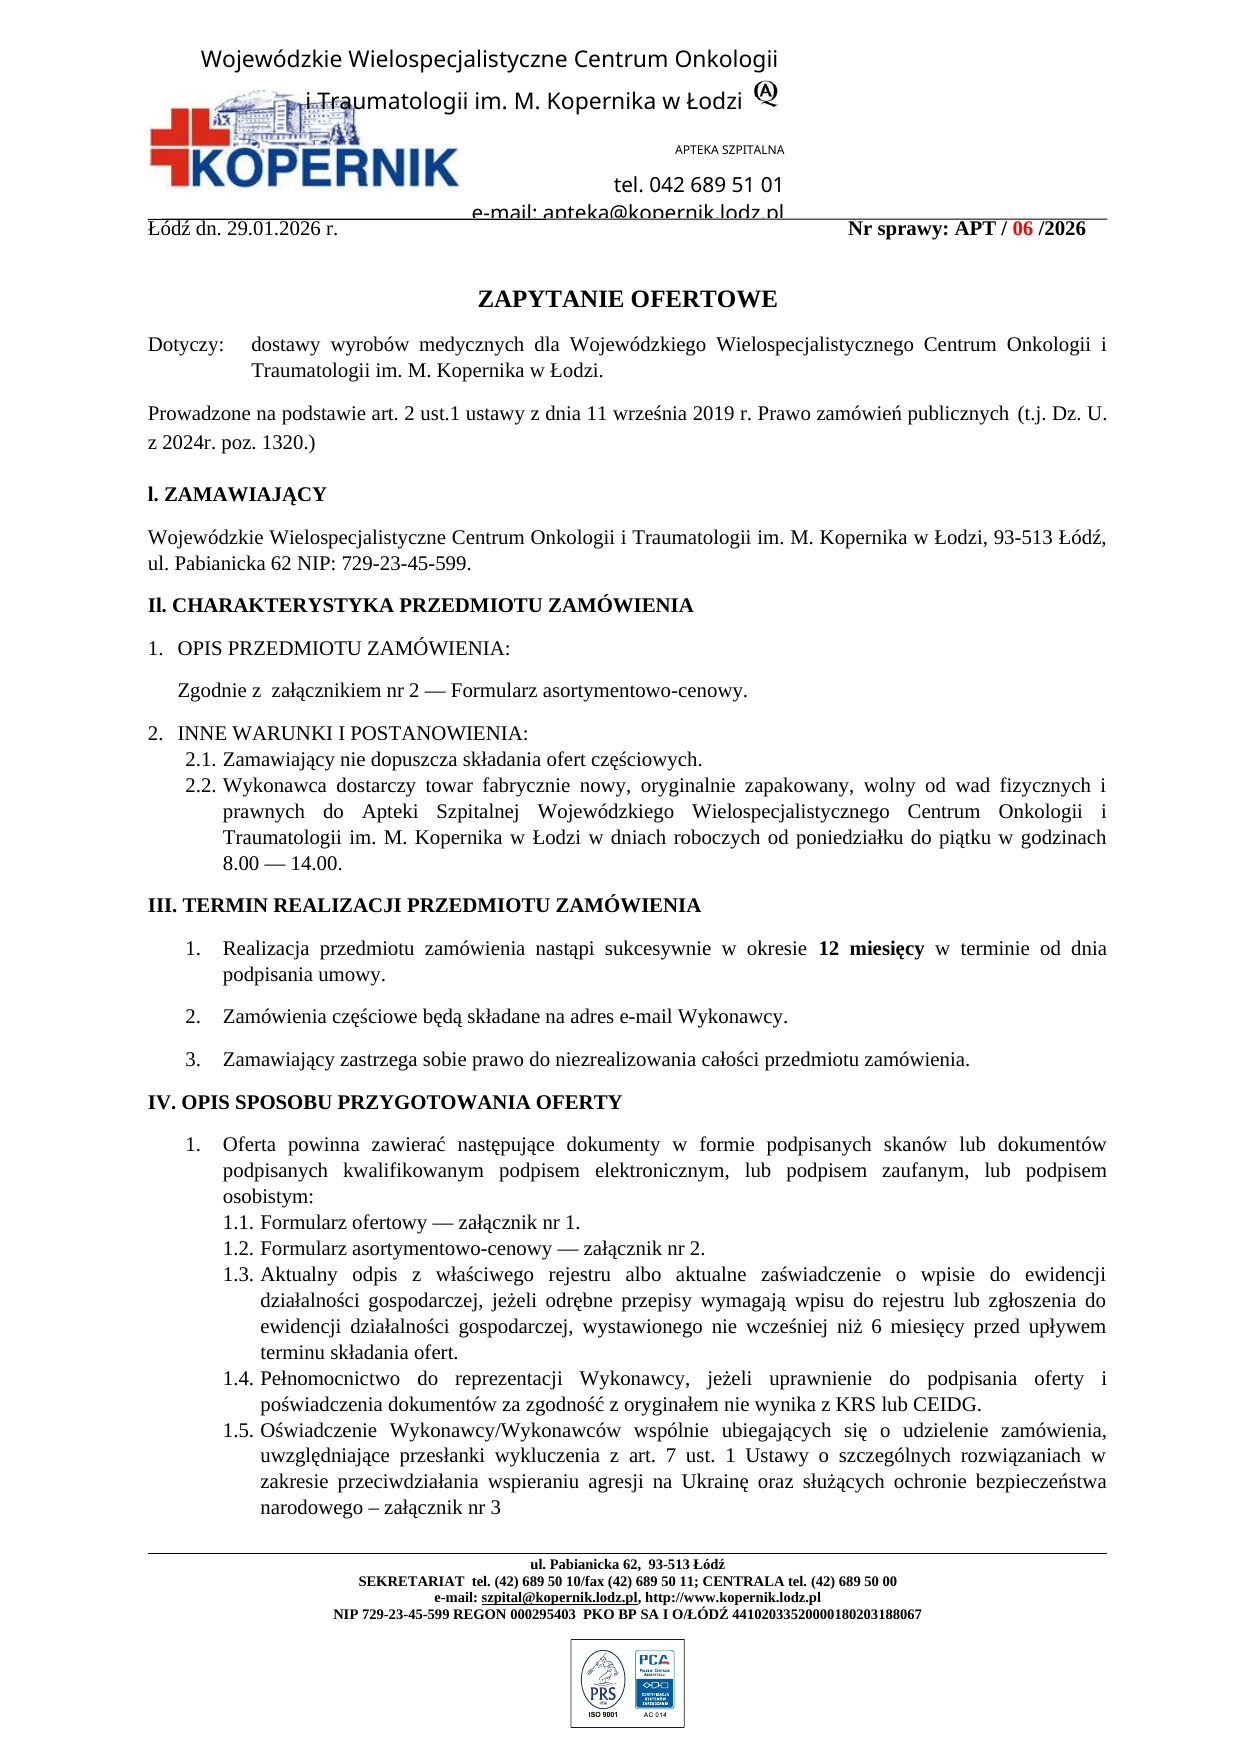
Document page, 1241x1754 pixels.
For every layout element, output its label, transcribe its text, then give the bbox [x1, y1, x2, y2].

text Zgodnie z załącznikiem nr 2 — Formularz asortymentowo-cenowy. [148, 678, 1107, 702]
list Oferta powinna zawierać następujące dokumenty w formie podpisanych skanów lub dokumentów podpisanych kwalifikowanym podpisem elektronicznym, lub podpisem zaufanym, lub podpisem osobistym: [185, 1132, 1107, 1208]
list Aktualny odpis z właściwego rejestru albo aktualne zaświadczenie o wpisie do ewidencji działalności gospodarczej, jeżeli odrębne przepisy wymagają wpisu do rejestru lub zgłoszenia do ewidencji działalności gospodarczej, wystawionego nie wcześniej niż 6 miesięcy przed upływem terminu składania ofert. [223, 1262, 1107, 1364]
text Wojewódzkie Wielospecjalistyczne Centrum Onkologii i Traumatologii im. M. Kopernika w Łodzi, 93-513 Łódź, ul. Pabianicka 62 NIP: 729-23-45-599. [148, 524, 1107, 574]
list Wykonawca dostarczy towar fabrycznie nowy, oryginalnie zapakowany, wolny od wad fizycznych i prawnych do Apteki Szpitalnej Wojewódzkiego Wielospecjalistycznego Centrum Onkologii i Traumatologii im. M. Kopernika w Łodzi w dniach roboczych od poniedziałku do piątku w godzinach 8.00 — 14.00. [185, 773, 1107, 875]
list Oświadczenie Wykonawcy/Wykonawców wspólnie ubiegających się o udzielenie zamówienia, uwzględniające przesłanki wykluczenia z art. 7 ust. 1 Ustawy o szczególnych rozwiązaniach w zakresie przeciwdziałania wspieraniu agresji na Ukrainę oraz służących ochronie bezpieczeństwa narodowego – załącznik nr 3 [223, 1417, 1107, 1519]
text Il. CHARAKTERYSTYKA PRZEDMIOTU ZAMÓWIENIA [148, 593, 1107, 617]
list Zamówienia częściowe będą składane na adres e-mail Wykonawcy. [185, 1004, 1107, 1028]
list INNE WARUNKI I POSTANOWIENIA: [148, 721, 1107, 745]
list Zamawiający zastrzega sobie prawo do niezrealizowania całości przedmiotu zamówienia. [185, 1047, 1107, 1071]
text Dotyczy: dostawy wyrobów medycznych dla Wojewódzkiego Wielospecjalistycznego Centrum Onkologii i Traumatologii im. M. Kopernika w Łodzi. [148, 332, 1107, 382]
list Formularz asortymentowo-cenowy — załącznik nr 2. [223, 1236, 1107, 1260]
text III. TERMIN REALIZACJI PRZEDMIOTU ZAMÓWIENIA [148, 893, 1107, 917]
list Formularz ofertowy — załącznik nr 1. [223, 1210, 1107, 1234]
text l. ZAMAWIAJĄCY [148, 482, 1107, 506]
text ZAPYTANIE OFERTOWE [148, 284, 1107, 313]
text IV. OPIS SPOSOBU PRZYGOTOWANIA OFERTY [148, 1089, 1107, 1114]
list Realizacja przedmiotu zamówienia nastąpi sukcesywnie w okresie 12 miesięcy w terminie od dnia podpisania umowy. [185, 936, 1107, 986]
list Pełnomocnictwo do reprezentacji Wykonawcy, jeżeli uprawnienie do podpisania oferty i poświadczenia dokumentów za zgodność z oryginałem nie wynika z KRS lub CEIDG. [223, 1366, 1107, 1416]
list OPIS PRZEDMIOTU ZAMÓWIENIA: [148, 636, 1107, 660]
picture [749, 74, 785, 110]
text Prowadzone na podstawie art. 2 ust.1 ustawy z dnia 11 września 2019 r. Prawo zamówień publicznych (t.j. Dz. U. z 2024r. poz. 1320.) [148, 401, 1107, 455]
text Łódź dn. 29.01.2026 r. Nr sprawy: APT / 06 /2026 [148, 63, 1137, 240]
list Zamawiający nie dopuszcza składania ofert częściowych. [185, 747, 1107, 771]
